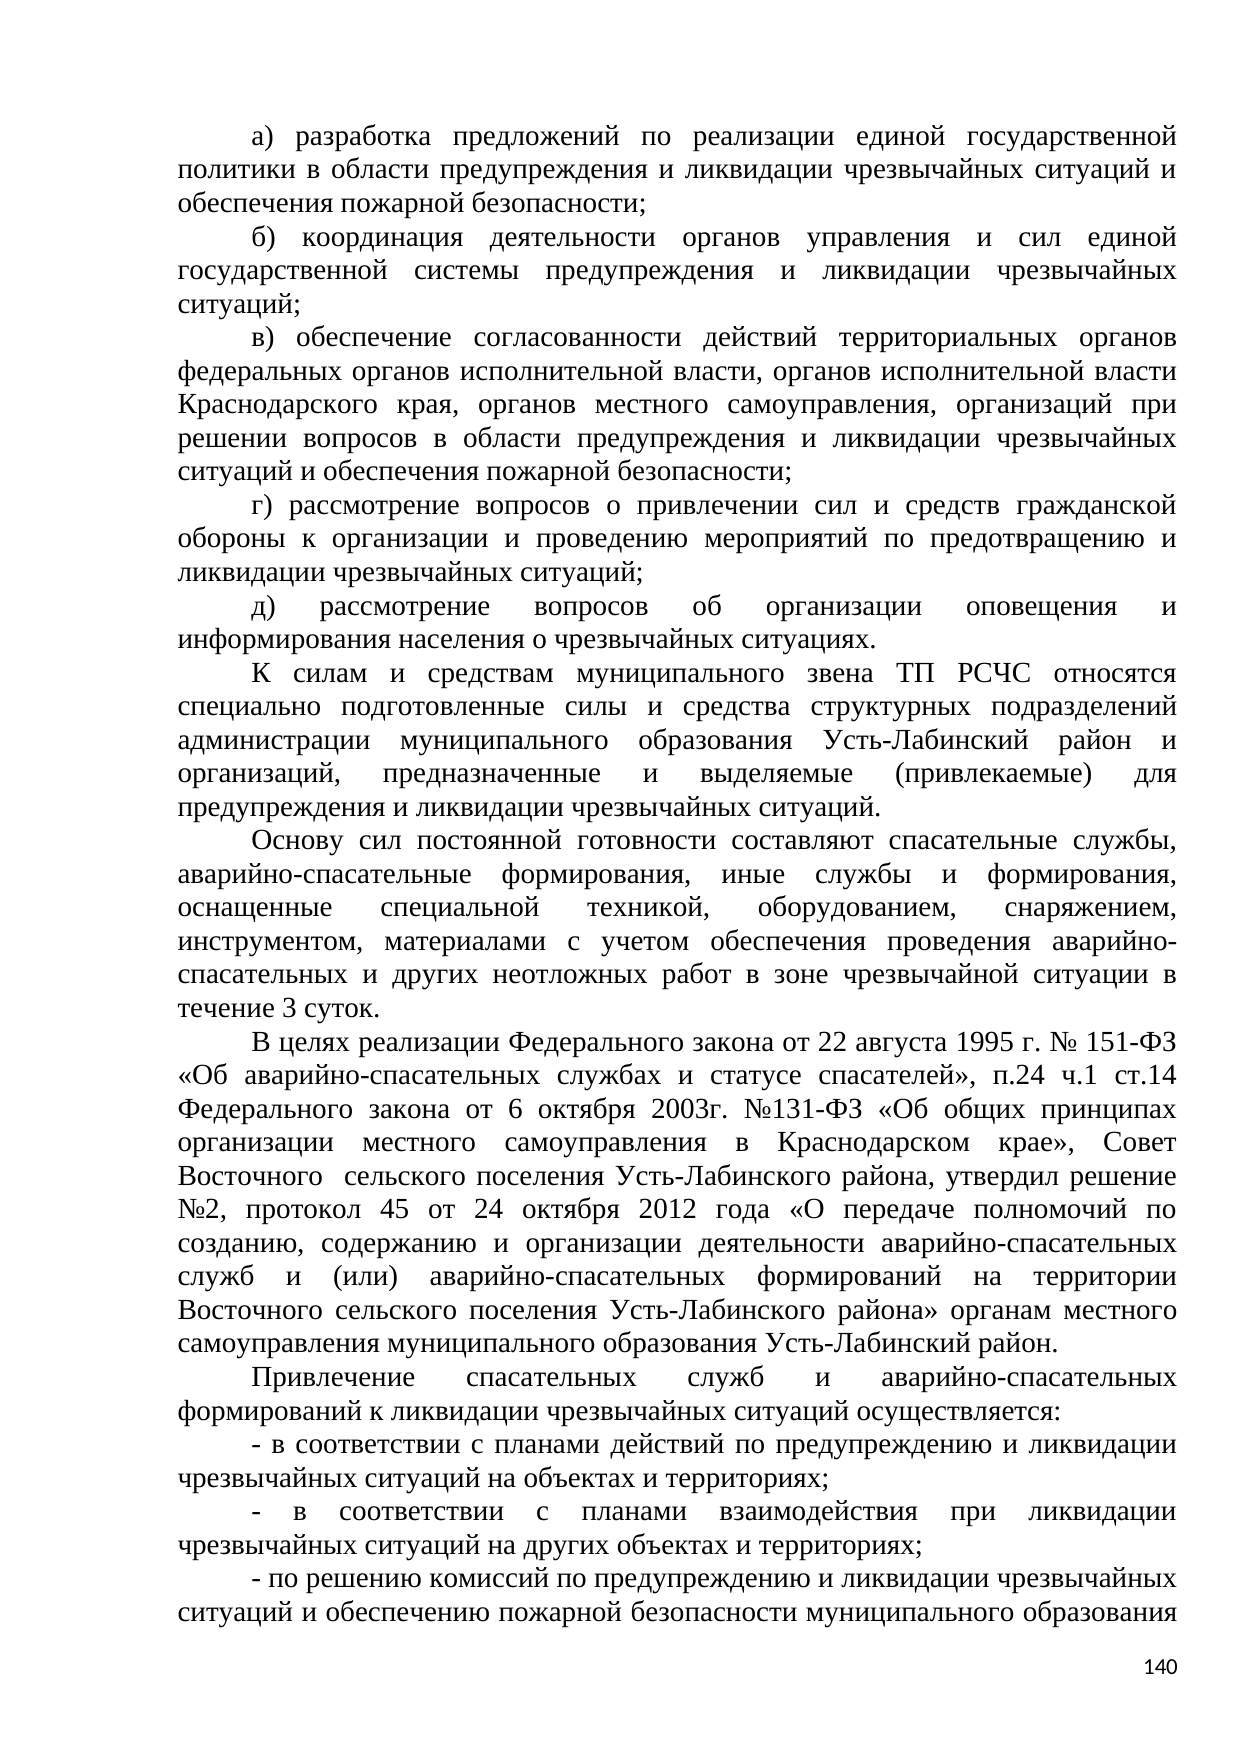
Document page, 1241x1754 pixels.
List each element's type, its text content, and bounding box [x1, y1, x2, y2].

text а) разработка предложений по реализации единой государственной политики в области предупреждения и ликвидации чрезвычайных ситуаций и обеспечения пожарной безопасности; [177, 118, 1178, 219]
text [177, 1560, 1178, 1627]
text Основу сил постоянной готовности составляют спасательные службы, аварийно-спасательные формирования, иные службы и формирования, оснащенные специальной техникой, оборудованием, снаряжением, инструментом, материалами с учетом обеспечения проведения аварийно-спасательных и других неотложных работ в зоне чрезвычайной ситуации в течение 3 суток. [177, 822, 1178, 1024]
text д) рассмотрение вопросов об организации оповещения и информирования населения о чрезвычайных ситуациях. [177, 588, 1178, 655]
text в) обеспечение согласованности действий территориальных органов федеральных органов исполнительной власти, органов исполнительной власти Краснодарского края, органов местного самоуправления, организаций при решении вопросов в области предупреждения и ликвидации чрезвычайных ситуаций и обеспечения пожарной безопасности; [177, 319, 1178, 487]
text - в соответствии с планами взаимодействия при ликвидации чрезвычайных ситуаций на других объектах и территориях; [177, 1493, 1178, 1560]
text г) рассмотрение вопросов о привлечении сил и средств гражданской обороны к организации и проведению мероприятий по предотвращению и ликвидации чрезвычайных ситуаций; [177, 487, 1178, 588]
text Привлечение спасательных служб и аварийно-спасательных формирований к ликвидации чрезвычайных ситуаций осуществляется: [177, 1359, 1178, 1426]
text б) координация деятельности органов управления и сил единой государственной системы предупреждения и ликвидации чрезвычайных ситуаций; [177, 219, 1178, 319]
text К силам и средствам муниципального звена ТП РСЧС относятся специально подготовленные силы и средства структурных подразделений администрации муниципального образования Усть-Лабинский район и организаций, предназначенные и выделяемые (привлекаемые) для предупреждения и ликвидации чрезвычайных ситуаций. [177, 655, 1178, 822]
text - в соответствии с планами действий по предупреждению и ликвидации чрезвычайных ситуаций на объектах и территориях; [177, 1426, 1178, 1493]
text В целях реализации Федерального закона от 22 августа 1995 г. № 151-ФЗ «Об аварийно-спасательных службах и статусе спасателей», п.24 ч.1 ст.14 Федерального закона от 6 октября 2003г. №131-ФЗ «Об общих принципах организации местного самоуправления в Краснодарском крае», Совет Восточного сельского поселения Усть-Лабинского района, утвердил решение №2, протокол 45 от 24 октября 2012 года «О передаче полномочий по созданию, содержанию и организации деятельности аварийно-спасательных служб и (или) аварийно-спасательных формирований на территории Восточного сельского поселения Усть-Лабинского района» органам местного самоуправления муниципального образования Усть-Лабинский район. [177, 1024, 1178, 1359]
